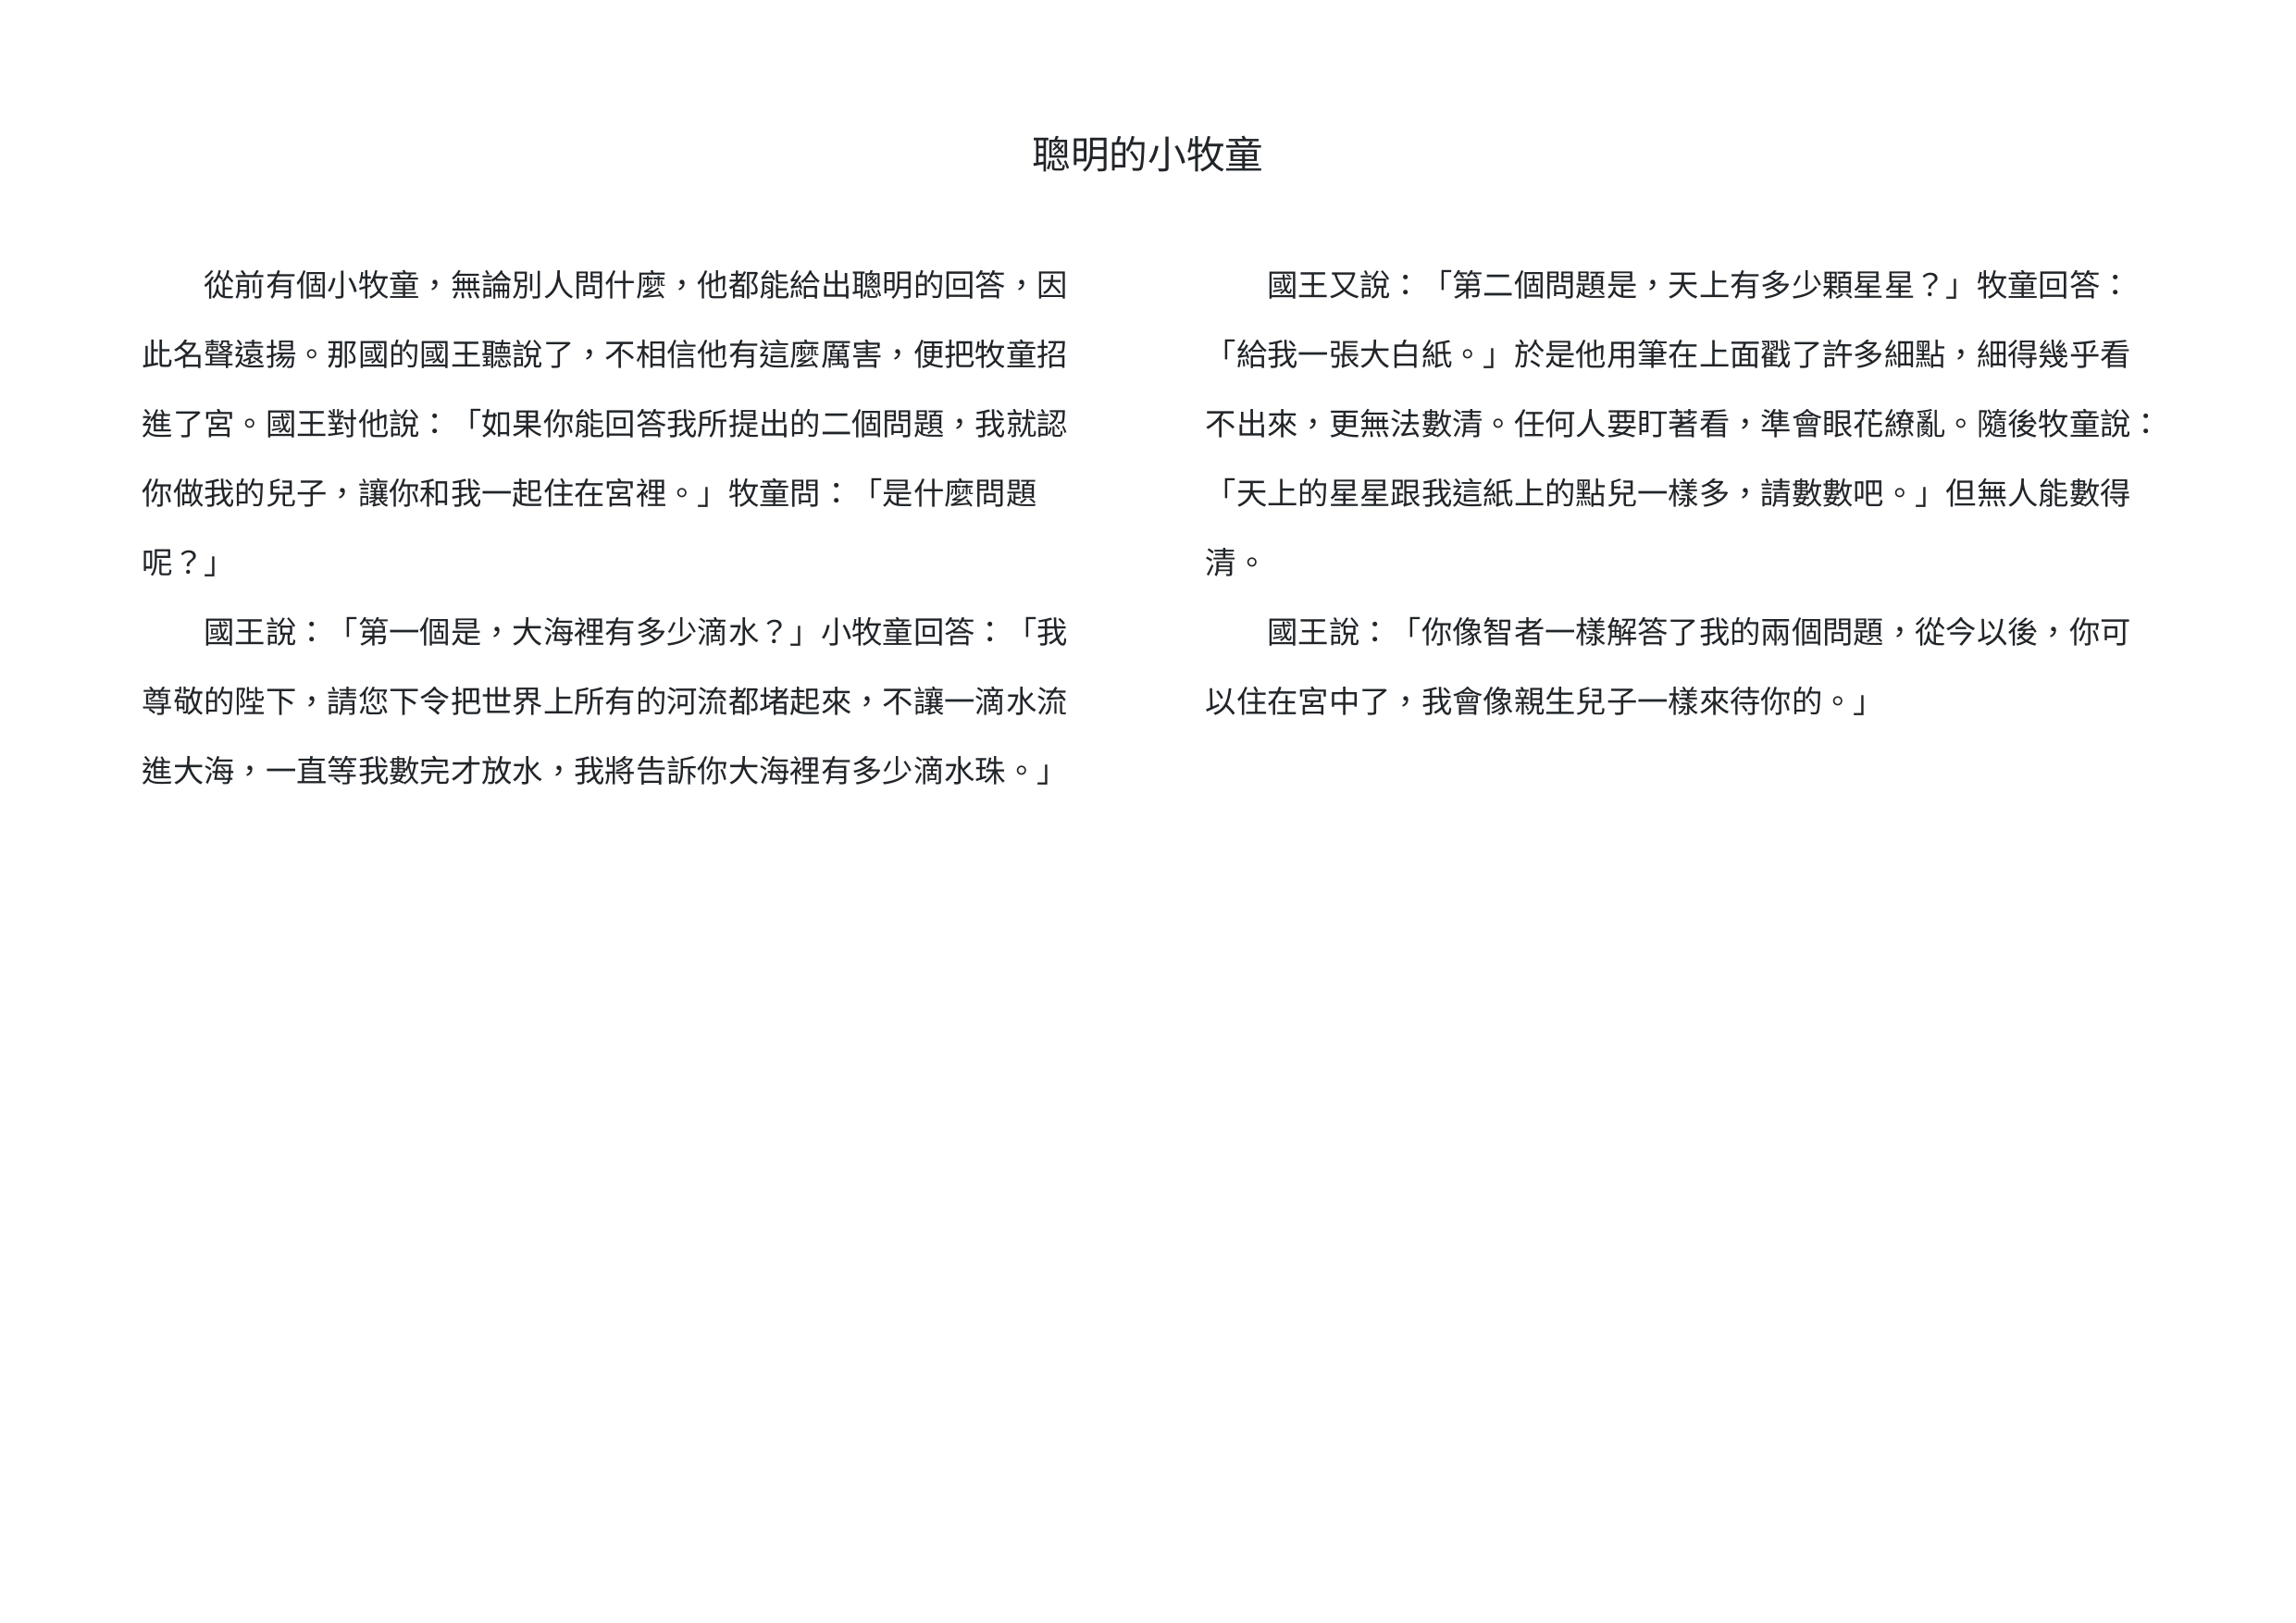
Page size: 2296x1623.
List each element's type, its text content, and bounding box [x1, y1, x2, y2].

text 聰明的小牧童 [142, 118, 2153, 187]
text 國王說：「第一個是，大海裡有多少滴水？」小牧童回答：「我尊敬的陛下，請您下令把世界上所有的河流都堵起來，不讓一滴水流進大海，一直等我數完才放水，我將告訴你大海裡有多少滴水珠。」 [142, 596, 1090, 804]
text 國王說：「你像智者一樣解答了我的兩個問題，從今以後，你可以住在宮中了，我會像親生兒子一樣來待你的。」 [1206, 596, 2153, 735]
text 國王又說：「第二個問題是，天上有多少顆星星？」牧童回答：「給我一張大白紙。」於是他用筆在上面戳了許多細點，細得幾乎看不出來，更無法數清。任何人要盯著看，準會眼花繚亂。隨後牧童說：「天上的星星跟我這紙上的點兒一樣多，請數數吧。」但無人能數得清。 [1206, 249, 2153, 596]
text 從前有個小牧童，無論別人問什麼，他都能給出聰明的回答，因此名聲遠揚。那國的國王聽說了，不相信他有這麼厲害，便把牧童招進了宮。國王對他說：「如果你能回答我所提出的二個問題，我就認你做我的兒子，讓你和我一起住在宮裡。」牧童問：「是什麼問題呢？」 [142, 249, 1090, 596]
